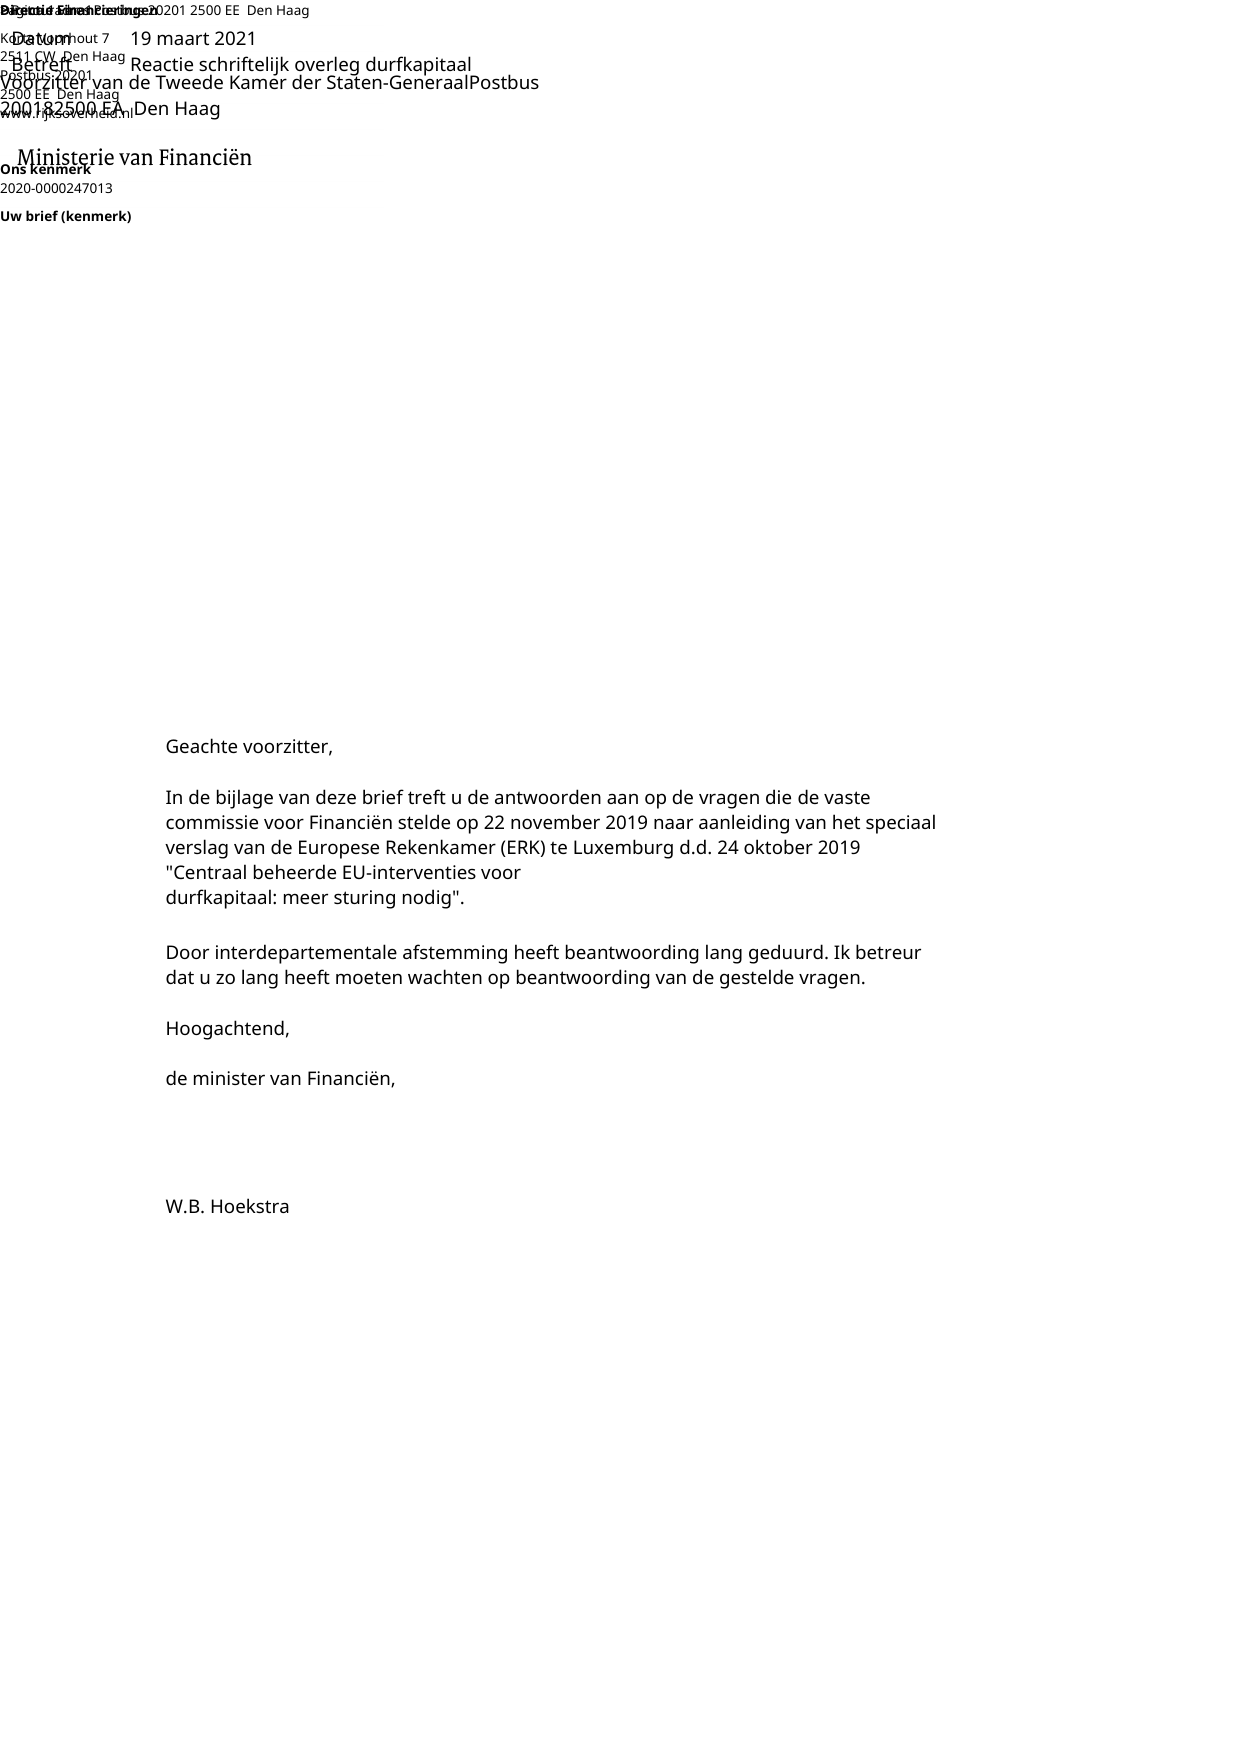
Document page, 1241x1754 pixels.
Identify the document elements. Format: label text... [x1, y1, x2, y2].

text Geachte voorzitter, [165, 734, 945, 759]
picture [14, 80, 20, 88]
picture [0, 0, 384, 220]
text W.B. Hoekstra [165, 1193, 945, 1219]
text Hoogachtend, [165, 1015, 945, 1040]
text de minister van Financiën, [165, 1066, 945, 1091]
text In de bijlage van deze brief treft u de antwoorden aan op de vragen die de vaste commissie voor Financiën stelde op 22 november 2019 naar aanleiding van het speciaal verslag van de Europese Rekenkamer (ERK) te Luxemburg d.d. 24 oktober 2019 "Centraal beheerde EU-interventies voor [165, 784, 945, 884]
picture [13, 103, 18, 113]
text Door interdepartementale afstemming heeft beantwoording lang geduurd. Ik betreur dat u zo lang heeft moeten wachten op beantwoording van de gestelde vragen. [165, 939, 945, 990]
text durfkapitaal: meer sturing nodig". [165, 884, 945, 910]
